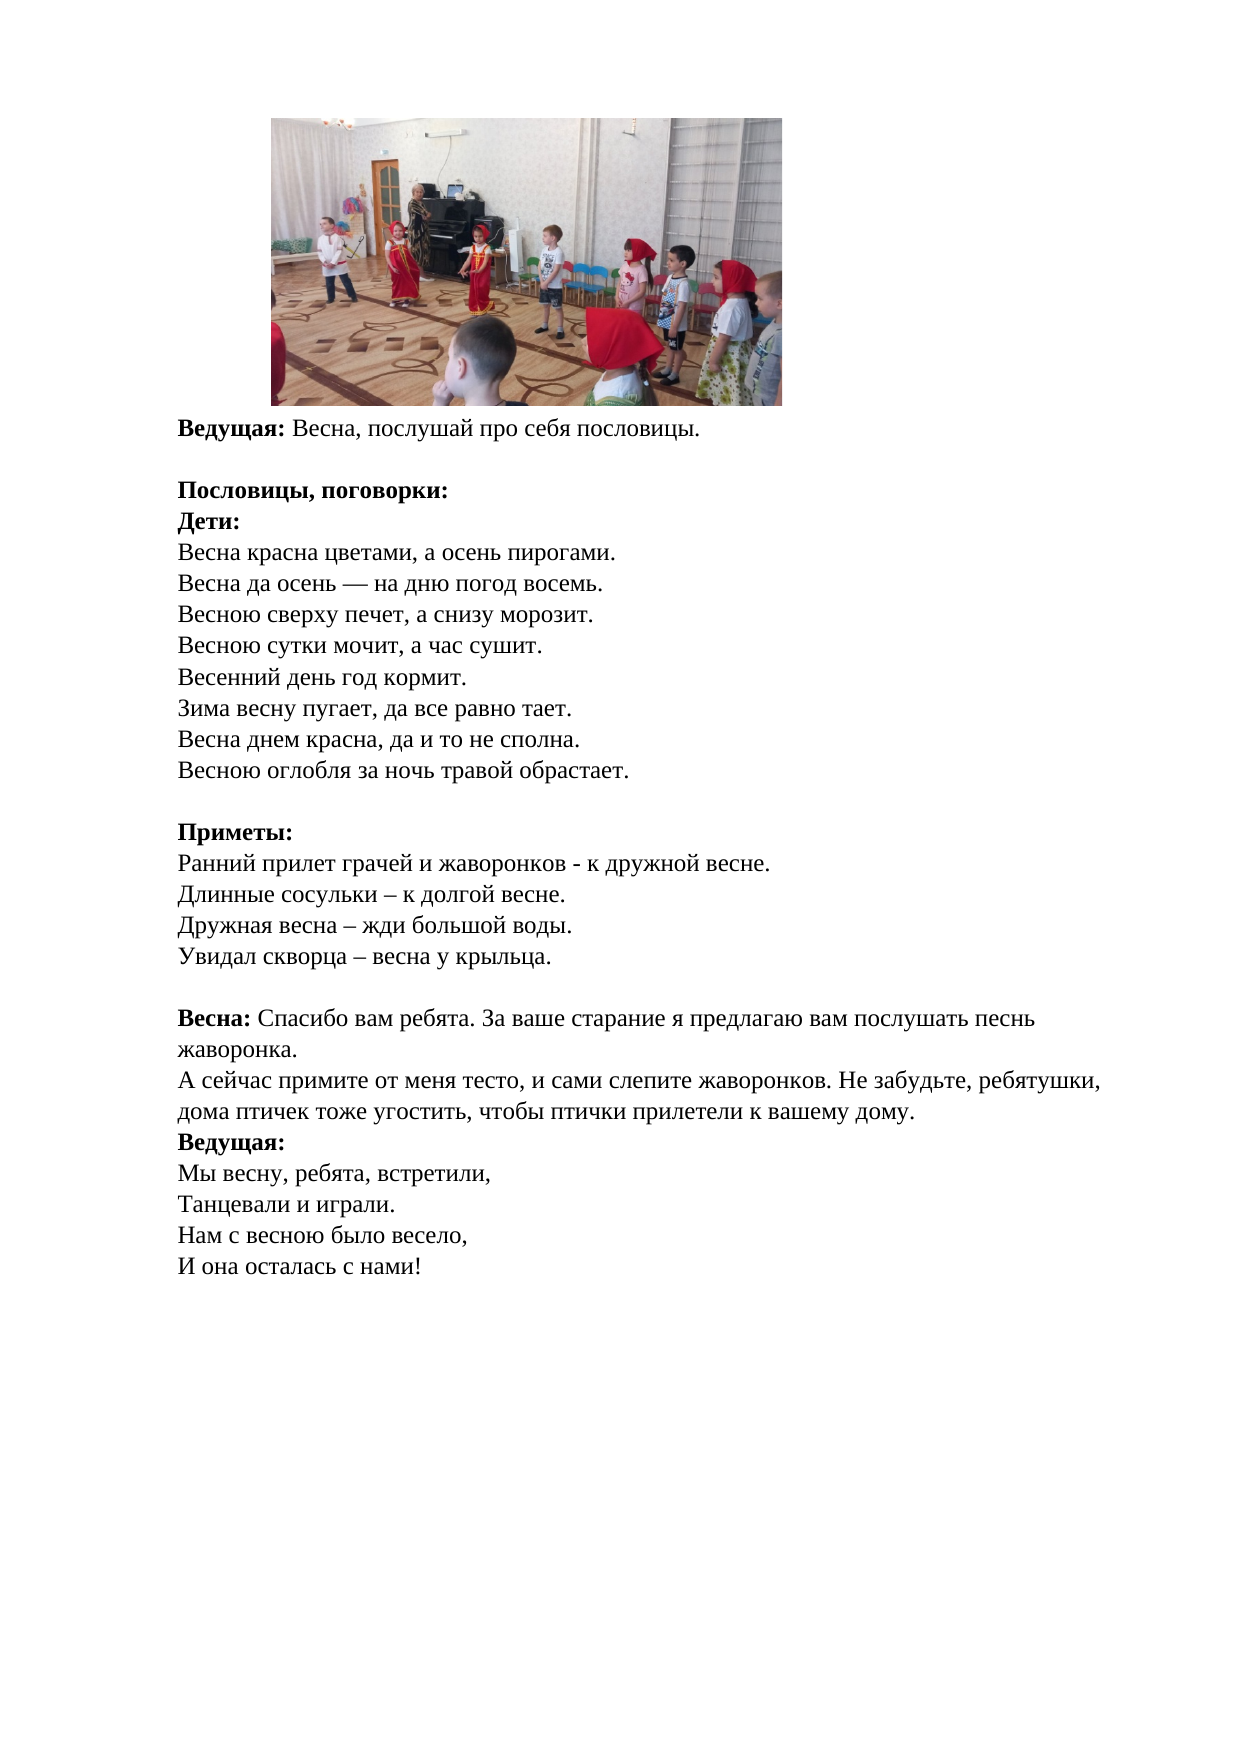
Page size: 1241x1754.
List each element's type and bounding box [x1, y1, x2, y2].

text [177, 118, 1152, 1280]
picture [271, 118, 783, 406]
